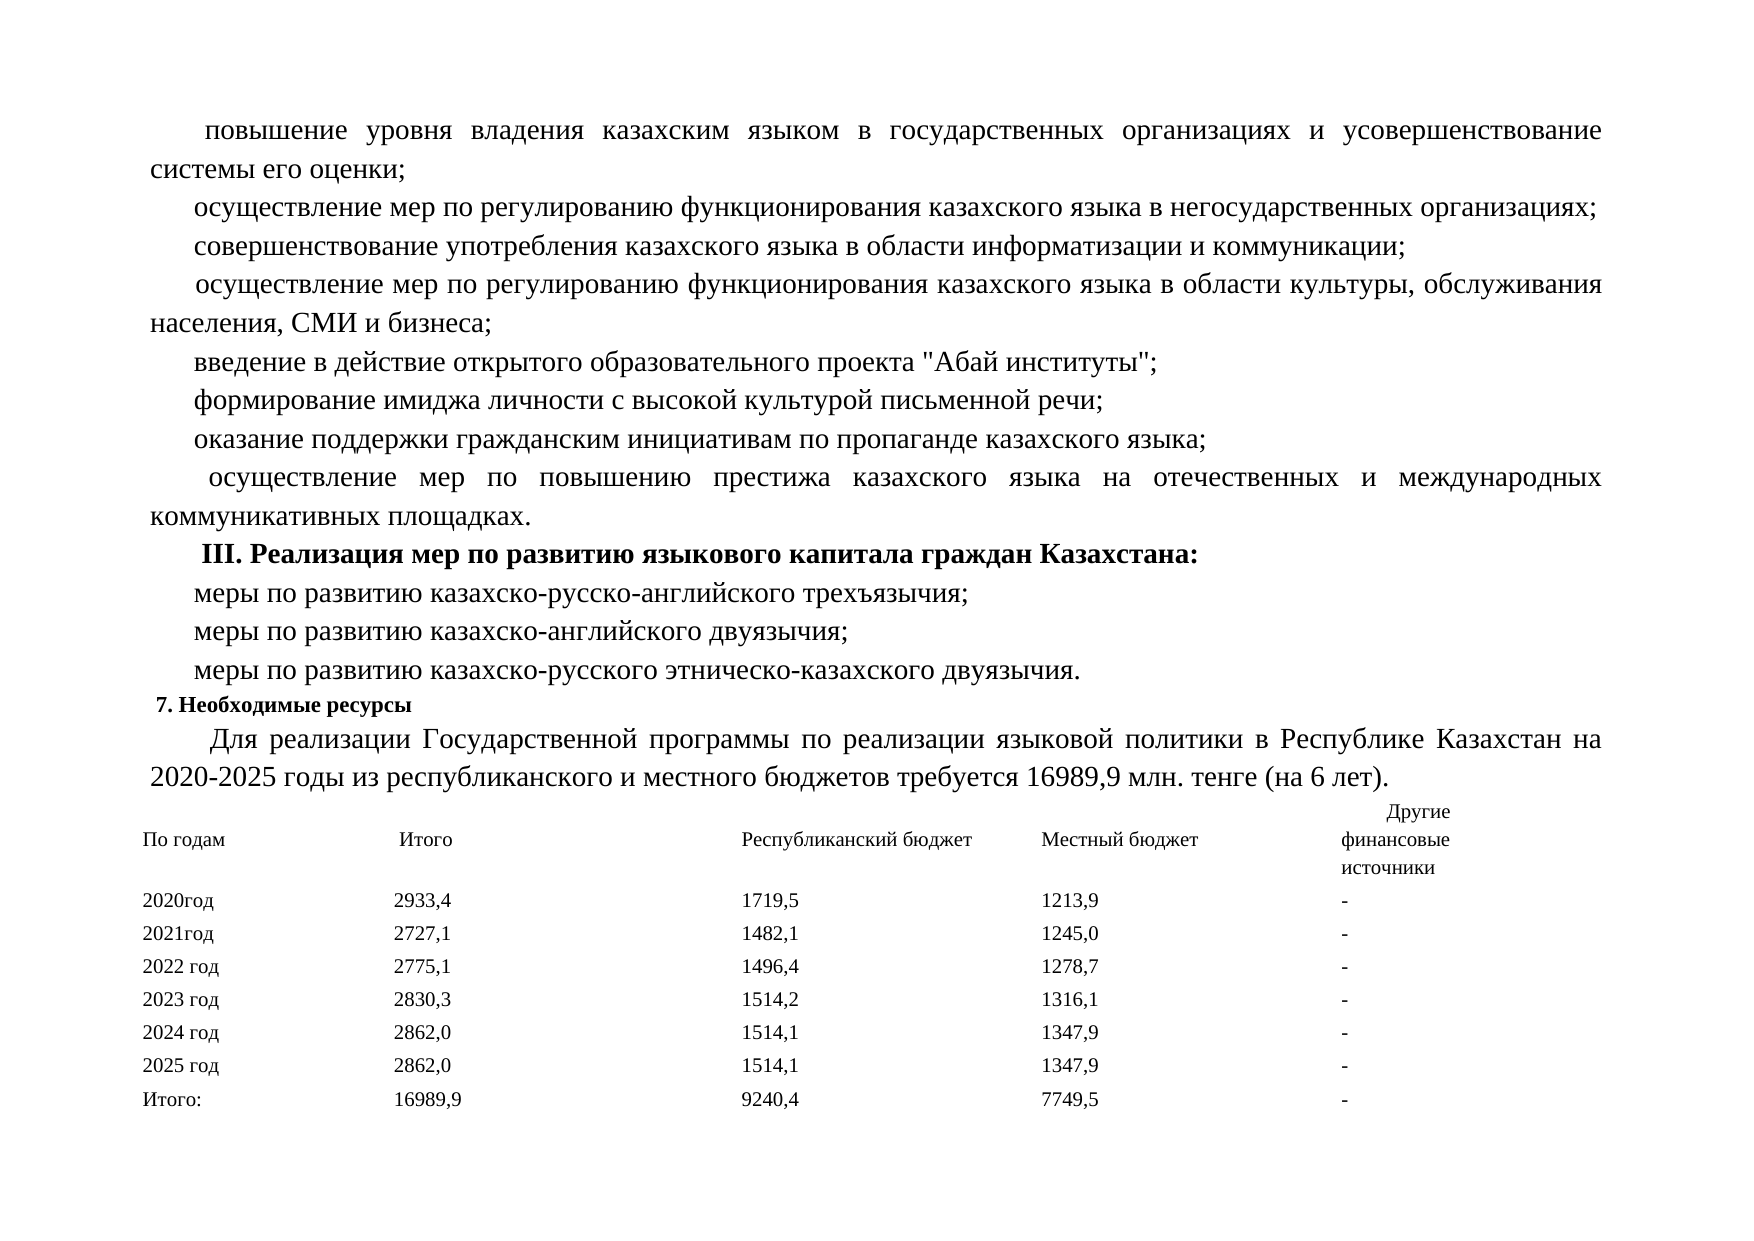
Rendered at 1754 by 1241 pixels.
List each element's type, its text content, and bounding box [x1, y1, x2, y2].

table_cell 1347,9 [1038, 1052, 1337, 1085]
table_header Местный бюджет [1038, 798, 1337, 886]
text совершенствование употребления казахского языка в области информатизации и коммуникации; [150, 228, 1604, 262]
table_cell - [1338, 1052, 1452, 1085]
table_cell 16989,9 [390, 1085, 738, 1118]
table_header Итого [390, 798, 738, 886]
table_cell 2025 год [139, 1052, 390, 1085]
table_cell 1514,2 [738, 986, 1038, 1019]
table_cell 2830,3 [390, 986, 738, 1019]
table_cell 2862,0 [390, 1019, 738, 1052]
table_cell 2024 год [139, 1019, 390, 1052]
text введение в действие открытого образовательного проекта "Абай институты"; [150, 344, 1604, 377]
text меры по развитию казахско-английского двуязычия; [150, 613, 1604, 647]
table_cell 1496,4 [738, 953, 1038, 986]
text оказание поддержки гражданским инициативам по пропаганде казахского языка; [150, 421, 1604, 454]
table_cell - [1338, 1019, 1452, 1052]
table_cell 1482,1 [738, 919, 1038, 952]
text меры по развитию казахско-русского этническо-казахского двуязычия. [150, 652, 1604, 686]
table_cell 2727,1 [390, 919, 738, 952]
table_cell 2775,1 [390, 953, 738, 986]
table_header Другие финансовые источники [1338, 798, 1452, 886]
table_cell - [1338, 986, 1452, 1019]
table_cell Итого: [139, 1085, 390, 1118]
table_cell 1719,5 [738, 886, 1038, 919]
table_cell 1347,9 [1038, 1019, 1337, 1052]
table_cell 2020год [139, 886, 390, 919]
table_cell 2021год [139, 919, 390, 952]
table_cell 1213,9 [1038, 886, 1337, 919]
text меры по развитию казахско-русско-английского трехъязычия; [150, 575, 1604, 608]
text формирование имиджа личности с высокой культурой письменной речи; [150, 382, 1604, 416]
table_cell 2023 год [139, 986, 390, 1019]
text Для реализации Государственной программы по реализации языковой политики в Республике Казахстан на 2020-2025 годы из республиканского и местного бюджетов требуется 16989,9 млн. тенге (на 6 лет). [150, 721, 1604, 793]
text 7. Необходимые ресурсы [150, 691, 1604, 717]
text повышение уровня владения казахским языком в государственных организациях и усовершенствование системы его оценки; [150, 112, 1604, 184]
table_cell 2862,0 [390, 1052, 738, 1085]
table_cell - [1338, 953, 1452, 986]
table_cell 1514,1 [738, 1052, 1038, 1085]
table_cell 7749,5 [1038, 1085, 1337, 1118]
table_cell 2933,4 [390, 886, 738, 919]
text осуществление мер по повышению престижа казахского языка на отечественных и международных коммуникативных площадках. [150, 459, 1604, 531]
table_cell 1316,1 [1038, 986, 1337, 1019]
table_cell - [1338, 886, 1452, 919]
table_header Республиканский бюджет [738, 798, 1038, 886]
table_cell 1514,1 [738, 1019, 1038, 1052]
table_cell 2022 год [139, 953, 390, 986]
text осуществление мер по регулированию функционирования казахского языка в области культуры, обслуживания населения, СМИ и бизнеса; [150, 267, 1604, 339]
text осуществление мер по регулированию функционирования казахского языка в негосударственных организациях; [150, 189, 1604, 223]
table_cell 1245,0 [1038, 919, 1337, 952]
table_cell - [1338, 919, 1452, 952]
text IІІ. Реализация мер по развитию языкового капитала граждан Казахстана: [150, 536, 1604, 570]
table_cell 1278,7 [1038, 953, 1337, 986]
table_header По годам [139, 798, 390, 886]
table_cell - [1338, 1085, 1452, 1118]
table_cell 9240,4 [738, 1085, 1038, 1118]
